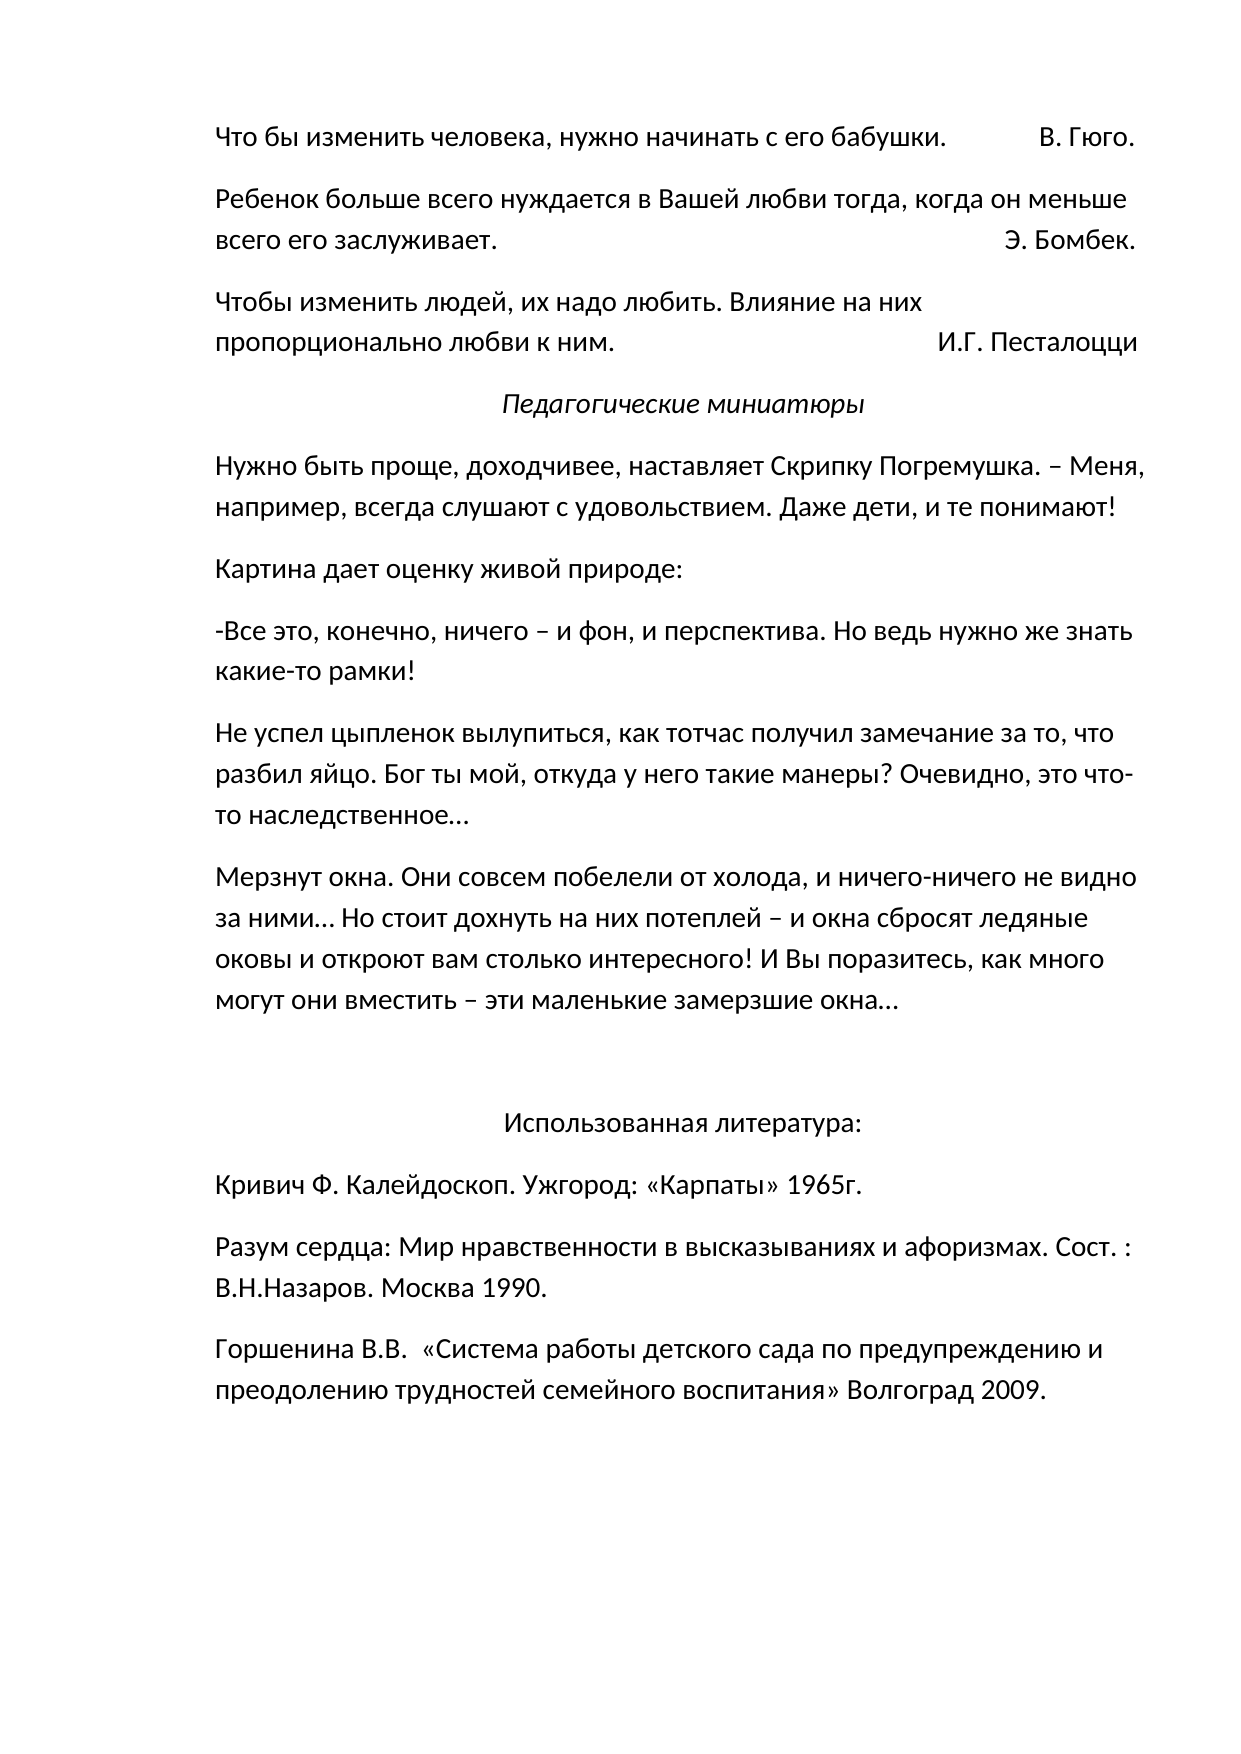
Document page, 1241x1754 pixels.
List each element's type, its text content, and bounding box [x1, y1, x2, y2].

text Использованная литература: [215, 1104, 1152, 1140]
text Что бы изменить человека, нужно начинать с его бабушки. В. Гюго. [215, 118, 1152, 154]
text Нужно быть проще, доходчивее, наставляет Скрипку Погремушка. – Меня, например, всегда слушают с удовольствием. Даже дети, и те понимают! [215, 447, 1152, 524]
text Чтобы изменить людей, их надо любить. Влияние на них пропорционально любви к ним. И.Г. Песталоцци [215, 283, 1152, 359]
text -Все это, конечно, ничего – и фон, и перспектива. Но ведь нужно же знать какие-то рамки! [215, 612, 1152, 688]
text Горшенина В.В. «Система работы детского сада по предупреждению и преодолению трудностей семейного воспитания» Волгоград 2009. [215, 1331, 1152, 1407]
text Ребенок больше всего нуждается в Вашей любви тогда, когда он меньше всего его заслуживает. Э. Бомбек. [215, 180, 1152, 256]
text Разум сердца: Мир нравственности в высказываниях и афоризмах. Сост. : В.Н.Назаров. Москва 1990. [215, 1228, 1152, 1304]
text Педагогические миниатюры [215, 385, 1152, 421]
text Не успел цыпленок вылупиться, как тотчас получил замечание за то, что разбил яйцо. Бог ты мой, откуда у него такие манеры? Очевидно, это что-то наследственное… [215, 714, 1152, 832]
text Кривич Ф. Калейдоскоп. Ужгород: «Карпаты» 1965г. [215, 1166, 1152, 1202]
text Картина дает оценку живой природе: [215, 550, 1152, 585]
text Мерзнут окна. Они совсем побелели от холода, и ничего-ничего не видно за ними… Но стоит дохнуть на них потеплей – и окна сбросят ледяные оковы и откроют вам столько интересного! И Вы поразитесь, как много могут они вместить – эти маленькие замерзшие окна… [215, 858, 1152, 1016]
